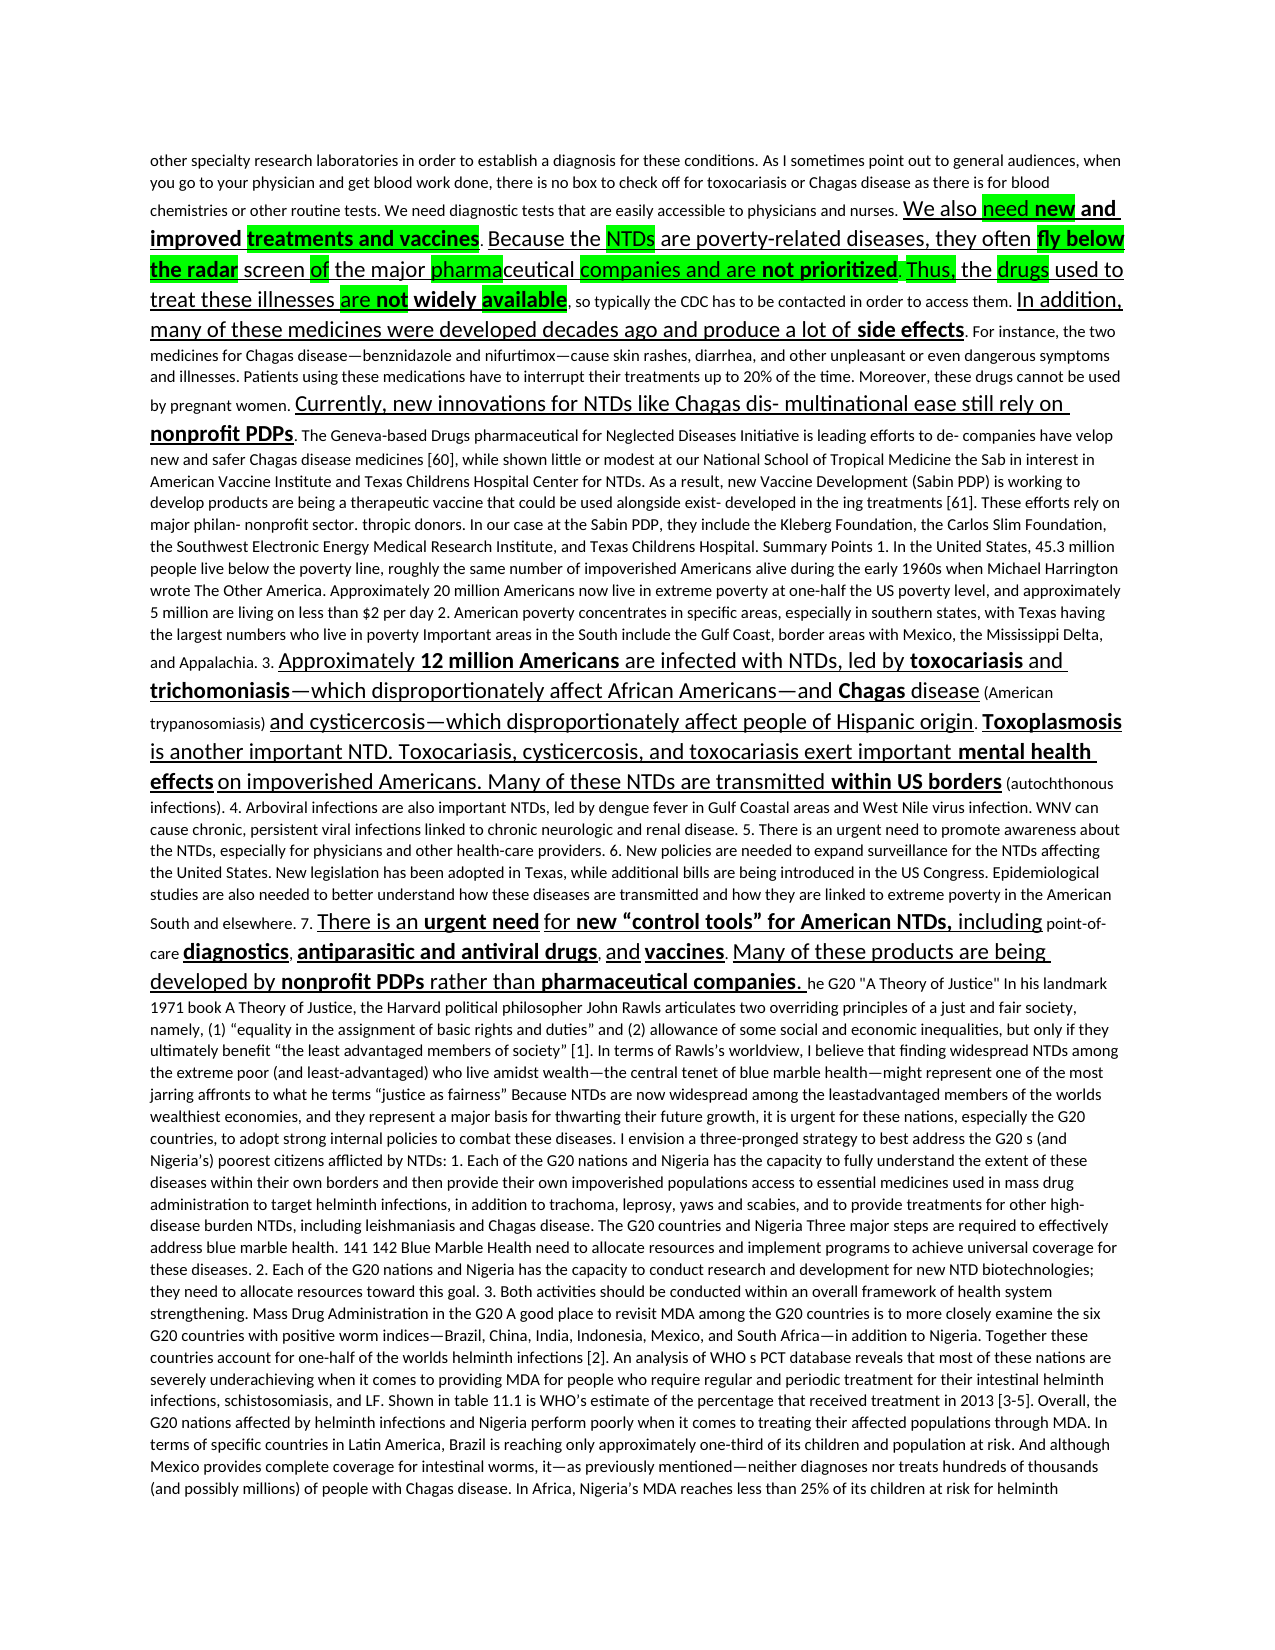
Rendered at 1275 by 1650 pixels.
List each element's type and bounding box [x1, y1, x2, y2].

text [150, 150, 1125, 1498]
